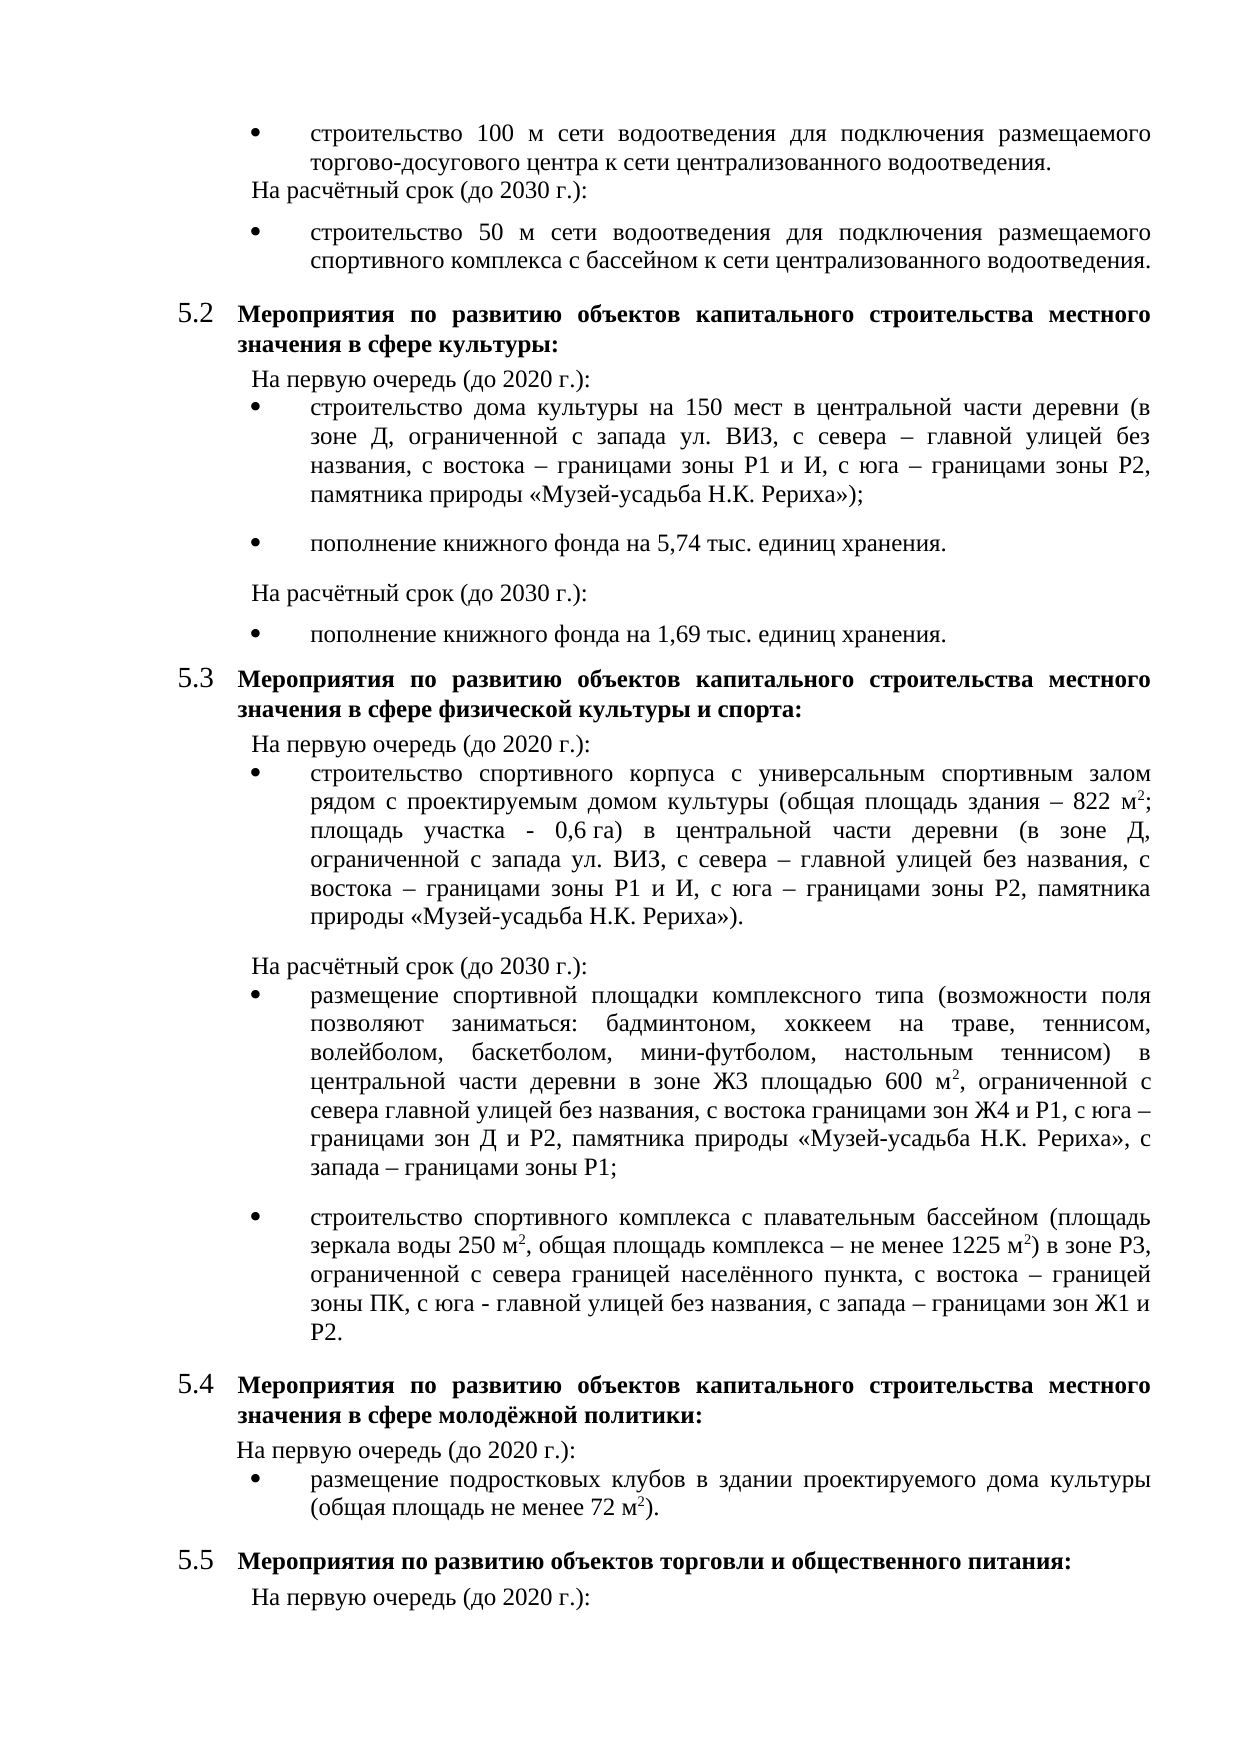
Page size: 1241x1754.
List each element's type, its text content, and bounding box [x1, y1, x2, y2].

subtitle Мероприятия по развитию объектов капитального строительства местного значения в сфере молодёжной политики: [177, 1366, 1152, 1429]
list пополнение книжного фонда на 5,74 тыс. единиц хранения. [251, 528, 1152, 557]
text На расчётный срок (до 2030 г.): [177, 951, 1152, 980]
text На первую очередь (до 2020 г.): [177, 1582, 1152, 1611]
subtitle Мероприятия по развитию объектов капитального строительства местного значения в сфере физической культуры и спорта: [177, 660, 1152, 723]
list размещение подростковых клубов в здании проектируемого дома культуры (общая площадь не менее 72 м2). [251, 1464, 1152, 1521]
text На первую очередь (до 2020 г.): [177, 729, 1152, 758]
list строительство 50 м сети водоотведения для подключения размещаемого спортивного комплекса с бассейном к сети централизованного водоотведения. [251, 217, 1152, 274]
subtitle Мероприятия по развитию объектов капитального строительства местного значения в сфере культуры: [177, 295, 1152, 357]
list строительство 100 м сети водоотведения для подключения размещаемого торгово-досугового центра к сети централизованного водоотведения. [251, 118, 1152, 176]
subtitle Мероприятия по развитию объектов торговли и общественного питания: [177, 1542, 1152, 1576]
list пополнение книжного фонда на 1,69 тыс. единиц хранения. [251, 619, 1152, 648]
list строительство спортивного корпуса с универсальным спортивным залом рядом с проектируемым домом культуры (общая площадь здания – 822 м2; площадь участка - 0,6 га) в центральной части деревни (в зоне Д, ограниченной с запада ул. ВИЗ, с севера – главной улицей без названия, с востока – границами зоны Р1 и И, с юга – границами зоны Р2, памятника природы «Музей-усадьба Н.К. Рериха»). [251, 758, 1152, 930]
list На расчётный срок (до 2030 г.): [251, 176, 1152, 204]
list размещение спортивной площадки комплексного типа (возможности поля позволяют заниматься: бадминтоном, хоккеем на траве, теннисом, волейболом, баскетболом, мини-футболом, настольным теннисом) в центральной части деревни в зоне Ж3 площадью 600 м2, ограниченной с севера главной улицей без названия, с востока границами зон Ж4 и Р1, с юга – границами зон Д и Р2, памятника природы «Музей-усадьба Н.К. Рериха», с запада – границами зоны Р1; [251, 980, 1152, 1181]
text На первую очередь (до .): [177, 1435, 1152, 1464]
text На первую очередь (до 2020 г.): [177, 364, 1152, 392]
list строительство спортивного комплекса с плавательным бассейном (площадь зеркала воды 250 м2, общая площадь комплекса – не менее 1225 м2) в зоне Р3, ограниченной с севера границей населённого пункта, с востока – границей зоны ПК, с юга - главной улицей без названия, с запада – границами зон Ж1 и Р2. [251, 1202, 1152, 1346]
text На расчётный срок (до 2030 г.): [177, 578, 1152, 607]
list строительство дома культуры на 150 мест в центральной части деревни (в зоне Д, ограниченной с запада ул. ВИЗ, с севера – главной улицей без названия, с востока – границами зоны Р1 и И, с юга – границами зоны Р2, памятника природы «Музей-усадьба Н.К. Рериха»); [251, 392, 1152, 507]
